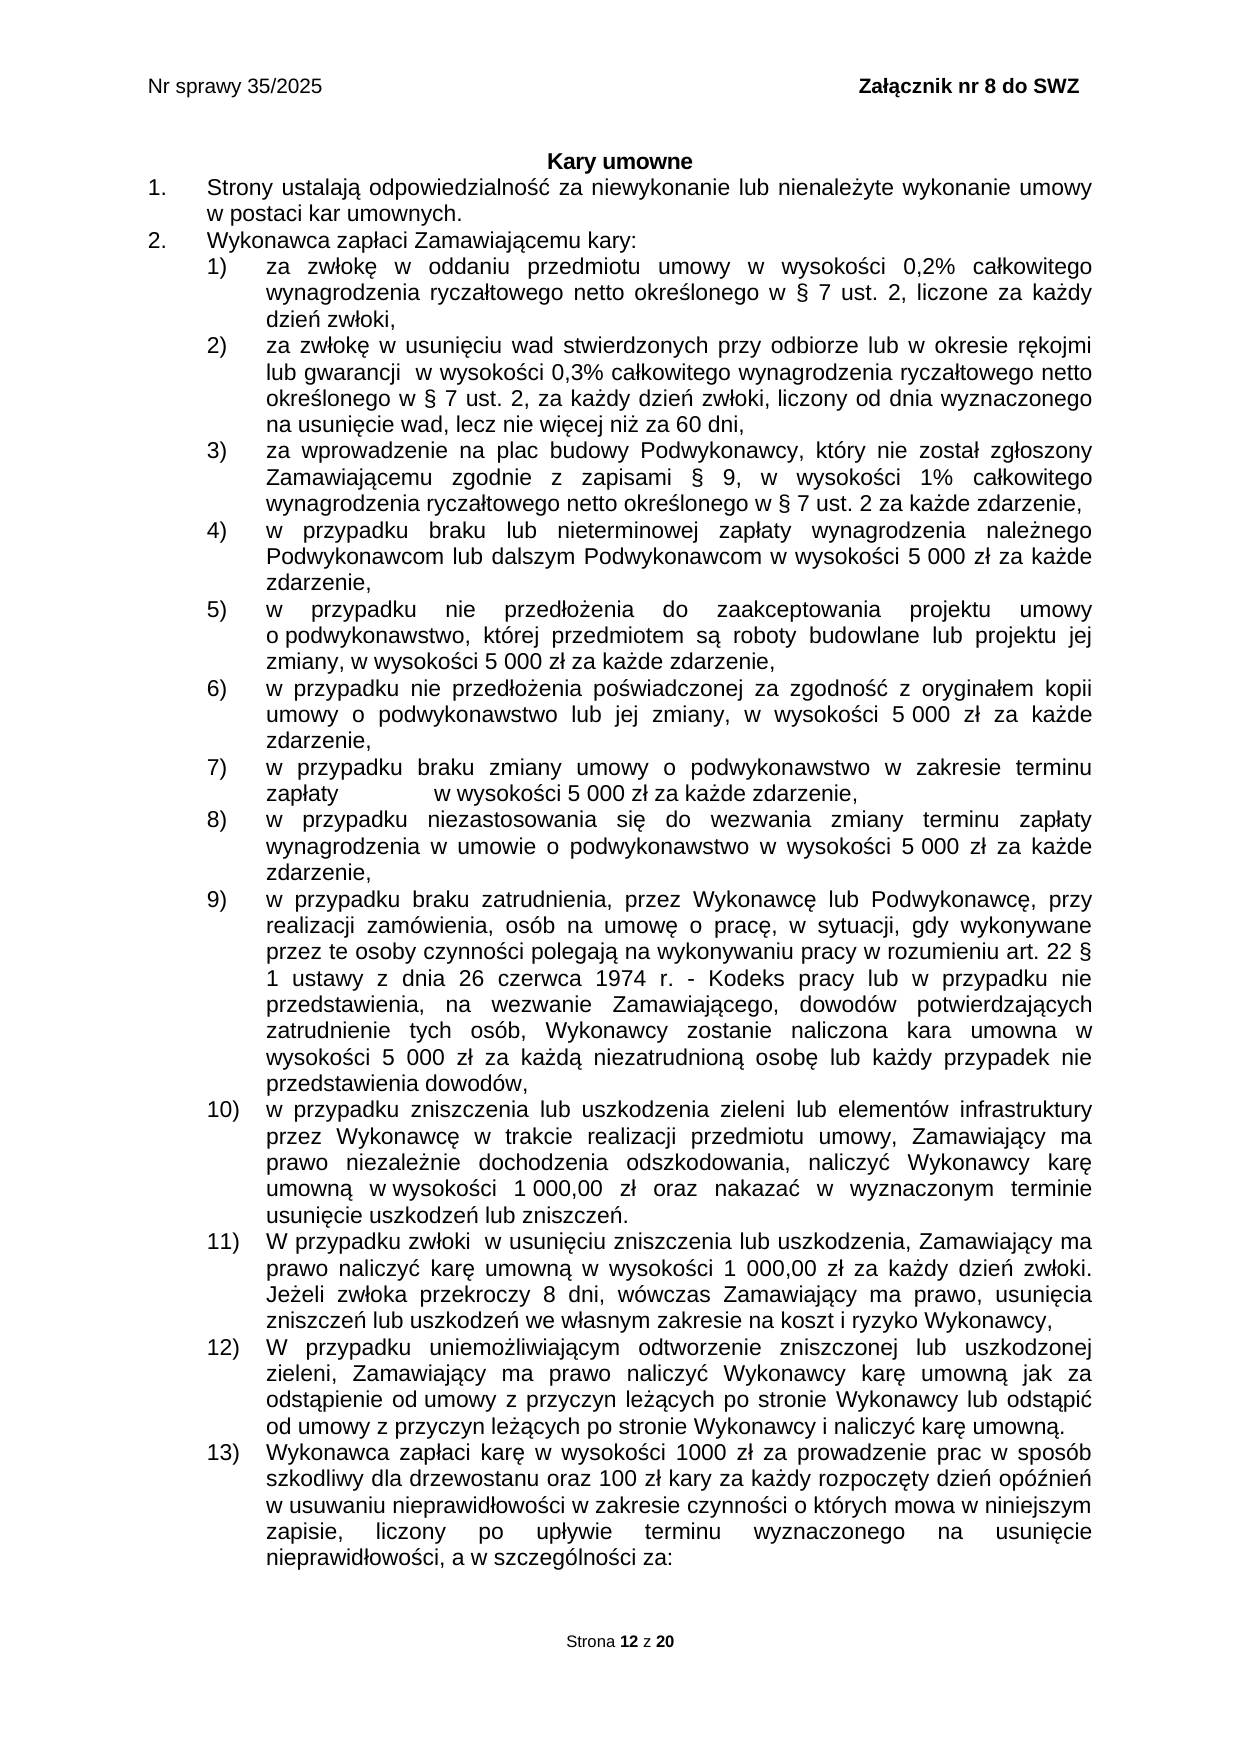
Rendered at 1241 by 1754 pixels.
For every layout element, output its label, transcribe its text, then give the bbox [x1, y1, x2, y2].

list Strony ustalają odpowiedzialność za niewykonanie lub nienależyte wykonanie umowy w postaci kar umownych. [148, 174, 1093, 227]
list w przypadku zniszczenia lub uszkodzenia zieleni lub elementów infrastruktury przez Wykonawcę w trakcie realizacji przedmiotu umowy, Zamawiający ma prawo niezależnie dochodzenia odszkodowania, naliczyć Wykonawcy karę umowną w wysokości 1 000,00 zł oraz nakazać w wyznaczonym terminie usunięcie uszkodzeń lub zniszczeń. [207, 1096, 1093, 1228]
list w przypadku braku lub nieterminowej zapłaty wynagrodzenia należnego Podwykonawcom lub dalszym Podwykonawcom w wysokości 5 000 zł za każde zdarzenie, [207, 517, 1093, 596]
list W przypadku uniemożliwiającym odtworzenie zniszczonej lub uszkodzonej zieleni, Zamawiający ma prawo naliczyć Wykonawcy karę umowną jak za odstąpienie od umowy z przyczyn leżących po stronie Wykonawcy lub odstąpić od umowy z przyczyn leżących po stronie Wykonawcy i naliczyć karę umowną. [207, 1333, 1093, 1439]
list w przypadku nie przedłożenia poświadczonej za zgodność z oryginałem kopii umowy o podwykonawstwo lub jej zmiany, w wysokości 5 000 zł za każde zdarzenie, [207, 675, 1093, 754]
text Kary umowne [148, 148, 1093, 174]
list W przypadku zwłoki w usunięciu zniszczenia lub uszkodzenia, Zamawiający ma prawo naliczyć karę umowną w wysokości 1 000,00 zł za każdy dzień zwłoki. Jeżeli zwłoka przekroczy 8 dni, wówczas Zamawiający ma prawo, usunięcia zniszczeń lub uszkodzeń we własnym zakresie na koszt i ryzyko Wykonawcy, [207, 1228, 1093, 1333]
list w przypadku niezastosowania się do wezwania zmiany terminu zapłaty wynagrodzenia w umowie o podwykonawstwo w wysokości 5 000 zł za każde zdarzenie, [207, 806, 1093, 886]
list za wprowadzenie na plac budowy Podwykonawcy, który nie został zgłoszony Zamawiającemu zgodnie z zapisami § 9, w wysokości 1% całkowitego wynagrodzenia ryczałtowego netto określonego w § 7 ust. 2 za każde zdarzenie, [207, 437, 1093, 517]
list w przypadku nie przedłożenia do zaakceptowania projektu umowy o podwykonawstwo, której przedmiotem są roboty budowlane lub projektu jej zmiany, w wysokości 5 000 zł za każde zdarzenie, [207, 596, 1093, 675]
list Wykonawca zapłaci Zamawiającemu kary: [148, 227, 1093, 253]
list za zwłokę w usunięciu wad stwierdzonych przy odbiorze lub w okresie rękojmi lub gwarancji w wysokości 0,3% całkowitego wynagrodzenia ryczałtowego netto określonego w § 7 ust. 2, za każdy dzień zwłoki, liczony od dnia wyznaczonego na usunięcie wad, lecz nie więcej niż za 60 dni, [207, 332, 1093, 437]
list w przypadku braku zmiany umowy o podwykonawstwo w zakresie terminu zapłaty w wysokości 5 000 zł za każde zdarzenie, [207, 754, 1093, 806]
list w przypadku braku zatrudnienia, przez Wykonawcę lub Podwykonawcę, przy realizacji zamówienia, osób na umowę o pracę, w sytuacji, gdy wykonywane przez te osoby czynności polegają na wykonywaniu pracy w rozumieniu art. 22 § 1 ustawy z dnia 26 czerwca 1974 r. - Kodeks pracy lub w przypadku nie przedstawienia, na wezwanie Zamawiającego, dowodów potwierdzających zatrudnienie tych osób, Wykonawcy zostanie naliczona kara umowna w wysokości 5 000 zł za każdą niezatrudnioną osobę lub każdy przypadek nie przedstawienia dowodów, [207, 886, 1093, 1096]
list za zwłokę w oddaniu przedmiotu umowy w wysokości 0,2% całkowitego wynagrodzenia ryczałtowego netto określonego w § 7 ust. 2, liczone za każdy dzień zwłoki, [207, 253, 1093, 332]
list Wykonawca zapłaci karę w wysokości 1000 zł za prowadzenie prac w sposób szkodliwy dla drzewostanu oraz 100 zł kary za każdy rozpoczęty dzień opóźnień w usuwaniu nieprawidłowości w zakresie czynności o których mowa w niniejszym zapisie, liczony po upływie terminu wyznaczonego na usunięcie nieprawidłowości, a w szczególności za: [207, 1439, 1093, 1571]
